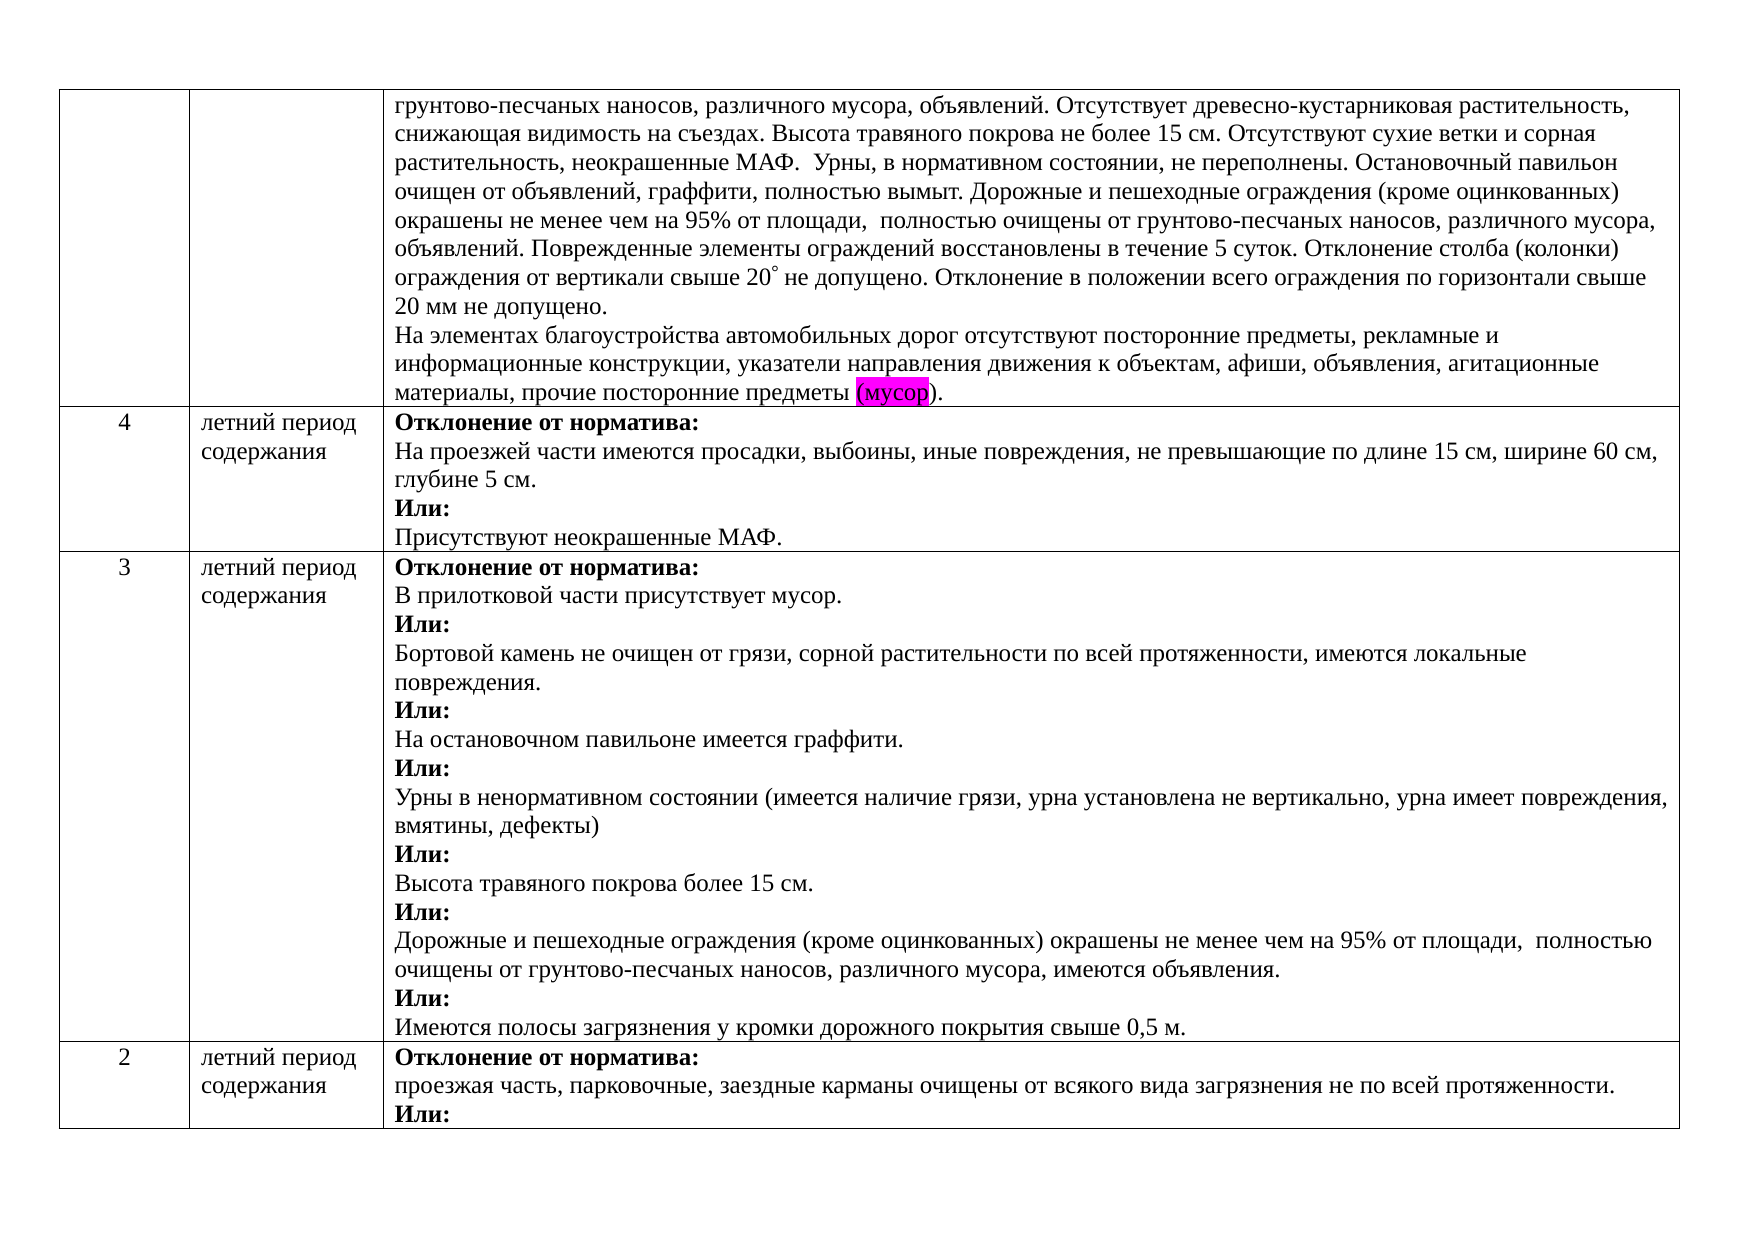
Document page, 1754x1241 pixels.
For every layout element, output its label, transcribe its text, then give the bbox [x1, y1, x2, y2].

table_cell 3 [60, 552, 189, 1041]
table_cell 4 [60, 407, 189, 551]
table_cell летний период содержания [190, 552, 383, 1041]
table_cell 2 [60, 1042, 189, 1128]
table_cell Отклонение от норматива: В прилотковой части присутствует мусор. Или: Бортовой камень не очищен от грязи, сорной растительности по всей протяженности, имеются локальные повреждения. Или: На остановочном павильоне имеется граффити. Или: Урны в ненормативном состоянии (имеется наличие грязи, урна установлена не вертикально, урна имеет повреждения, вмятины, дефекты) Или: Высота травяного покрова более . Или: Дорожные и пешеходные ограждения (кроме оцинкованных) окрашены не менее чем на 95% от площади, полностью очищены от грунтово-песчаных наносов, различного мусора, имеются объявления. Или: Имеются полосы загрязнения у кромки дорожного покрытия свыше . [384, 552, 1679, 1041]
table_cell 5 [60, 90, 189, 406]
table_cell Отклонение от норматива: На проезжей части имеются просадки, выбоины, иные повреждения, не превышающие по длине , ширине , глубине . Или: Присутствуют неокрашенные МАФ. [384, 407, 1679, 551]
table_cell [384, 1042, 1679, 1128]
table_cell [190, 90, 383, 406]
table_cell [190, 1042, 383, 1128]
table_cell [384, 90, 1679, 406]
table_cell летний период содержания [190, 407, 383, 551]
